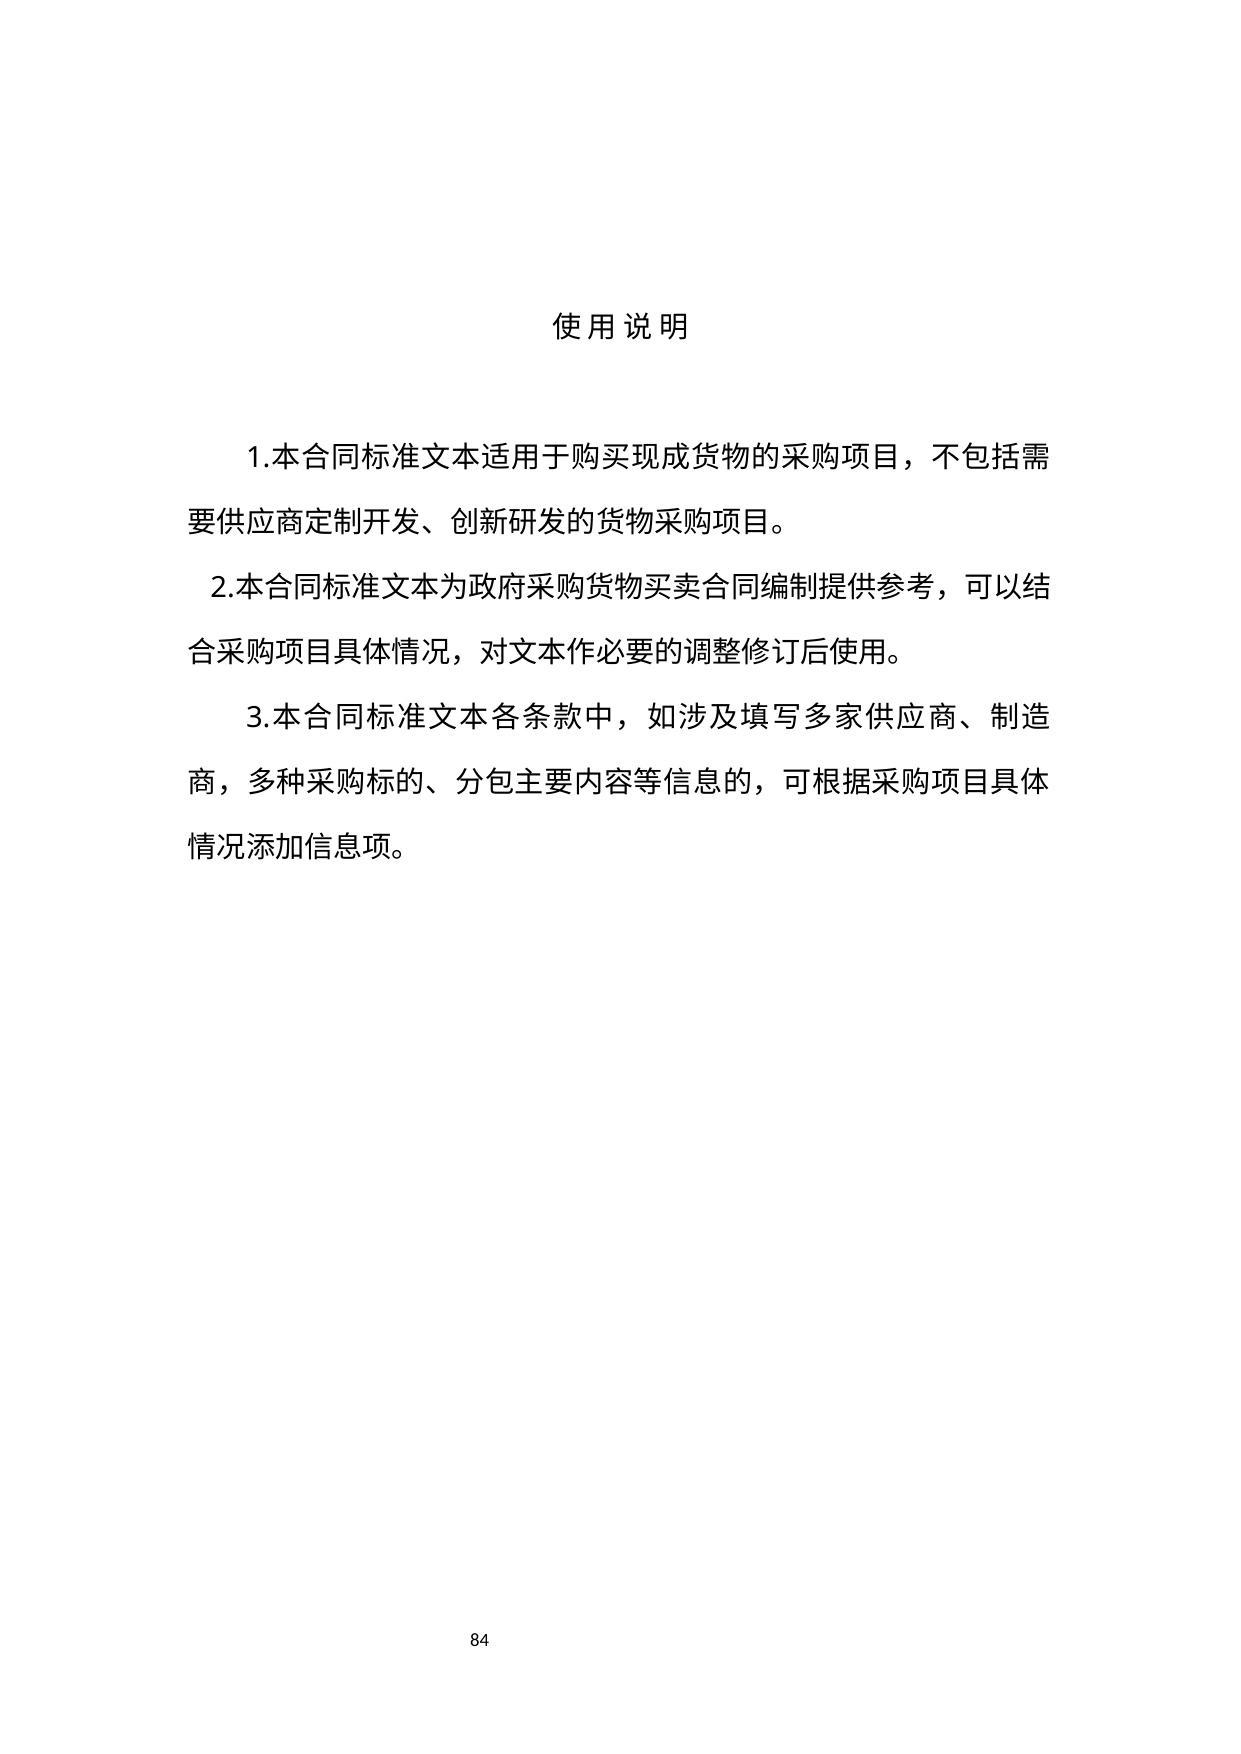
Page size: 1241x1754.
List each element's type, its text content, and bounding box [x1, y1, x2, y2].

text 2.本合同标准文本为政府采购货物买卖合同编制提供参考，可以结合采购项目具体情况，对文本作必要的调整修订后使用。 [187, 552, 1053, 682]
text 3.本合同标准文本各条款中，如涉及填写多家供应商、制造商，多种采购标的、分包主要内容等信息的，可根据采购项目具体情况添加信息项。 [187, 682, 1053, 877]
text 使 用 说 明 [187, 292, 1053, 357]
text 1.本合同标准文本适用于购买现成货物的采购项目，不包括需要供应商定制开发、创新研发的货物采购项目。 [187, 422, 1053, 552]
